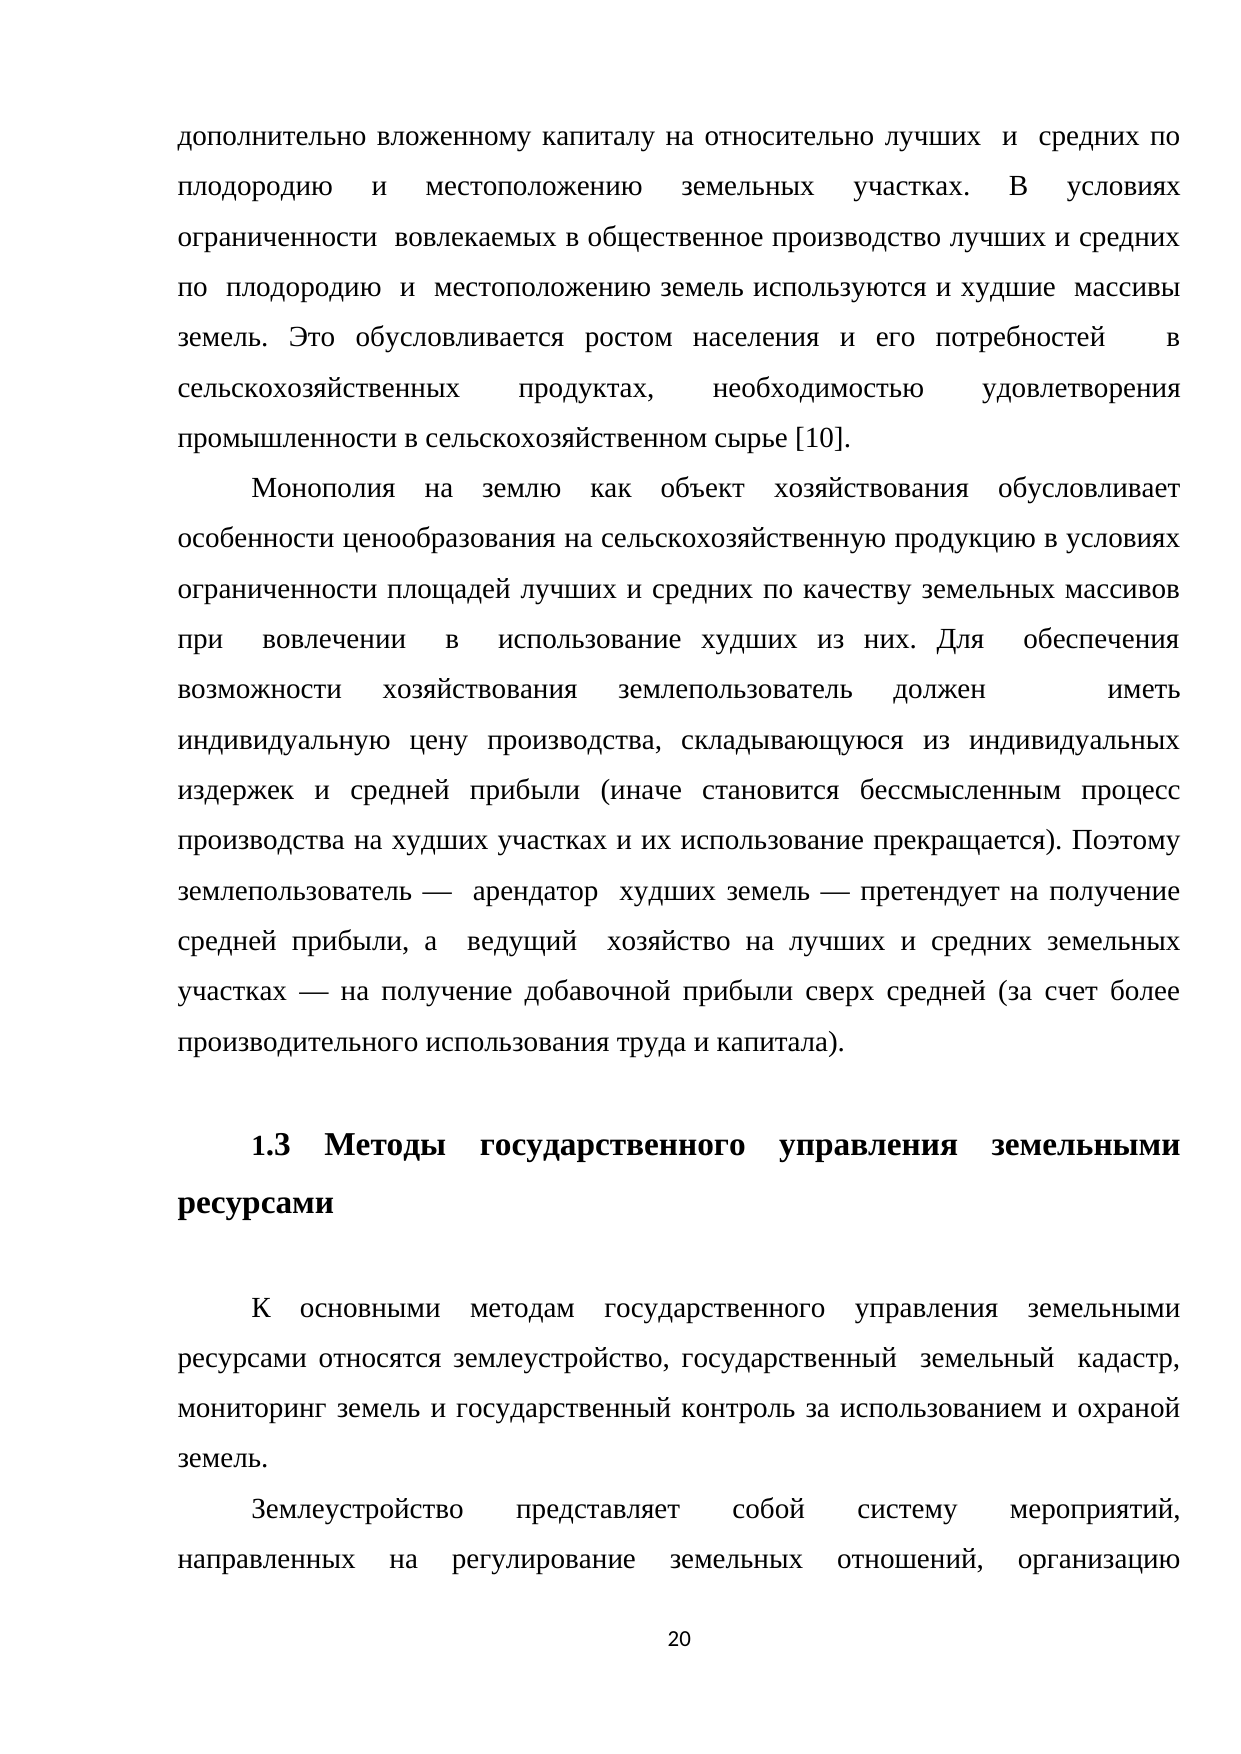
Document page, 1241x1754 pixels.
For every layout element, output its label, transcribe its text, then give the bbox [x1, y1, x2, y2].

text Монополия на землю как объект хозяйствования обусловливает особенности ценообразования на сельскохозяйственную продукцию в условиях ограниченности площадей лучших и средних по качеству земельных массивов при вовлечении в использование худших из них. Для обеспечения возможности хозяйствования землепользователь должен иметь индивидуальную цену производства, складывающуюся из индивидуальных издержек и средней прибыли (иначе становится бессмысленным процесс производства на худших участках и их использование прекращается). Поэтому землепользователь — арендатор худших земель — претендует на получение средней прибыли, а ведущий хозяйство на лучших и средних земельных участках — на получение добавочной прибыли сверх средней (за счет более производительного использования труда и капитала). [177, 470, 1181, 1057]
text К основными методам государственного управления земельными ресурсами относятся землеустройство, государственный земельный кадастр, мониторинг земель и государственный контроль за использованием и охраной земель. [177, 1290, 1181, 1474]
text 1.3 Методы государственного управления земельными ресурсами [177, 1124, 1181, 1220]
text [177, 118, 1181, 453]
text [177, 1491, 1181, 1575]
